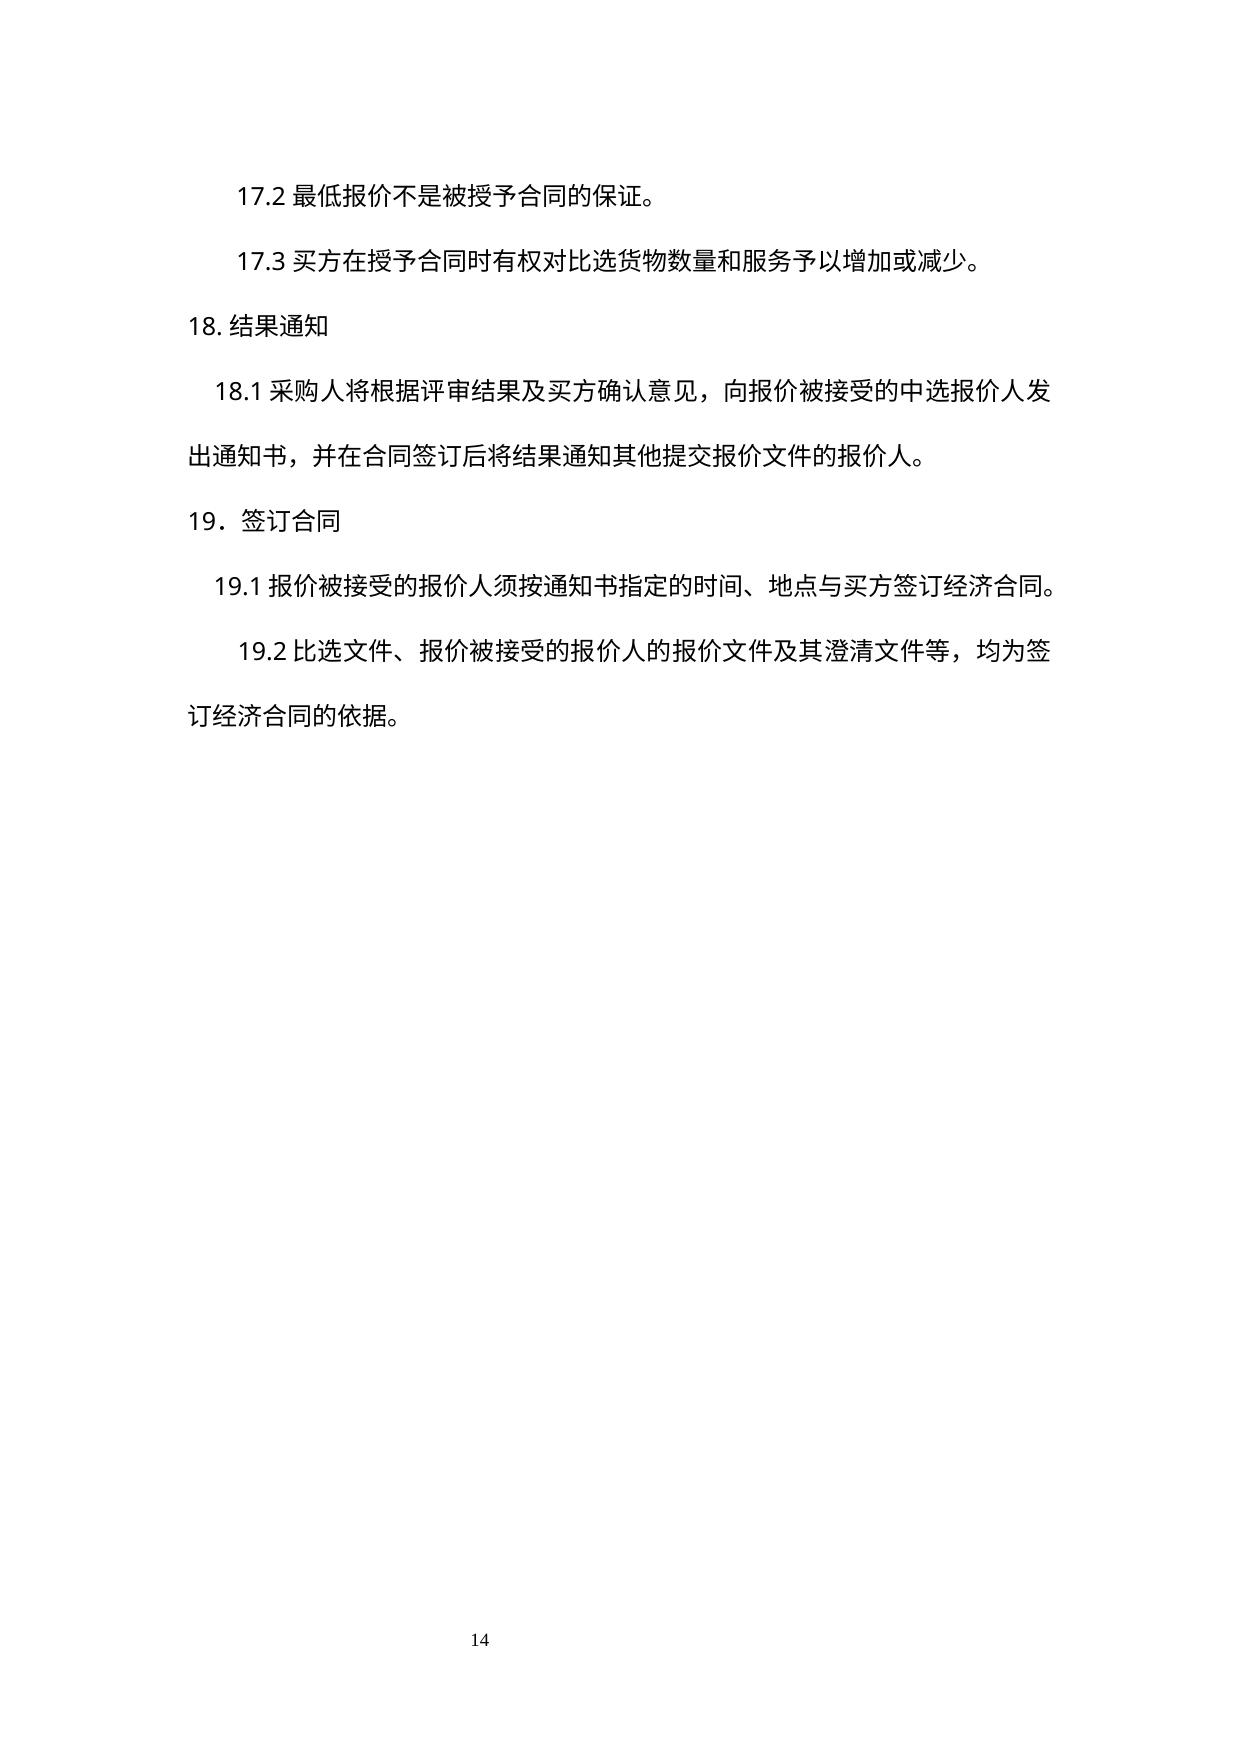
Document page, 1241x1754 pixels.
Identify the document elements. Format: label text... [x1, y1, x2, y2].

text 18.1采购人将根据评审结果及买方确认意见，向报价被接受的中选报价人发出通知书，并在合同签订后将结果通知其他提交报价文件的报价人。 [187, 357, 1053, 487]
text 17.3 买方在授予合同时有权对比选货物数量和服务予以增加或减少。 [187, 227, 1053, 292]
text 19．签订合同 [187, 487, 1053, 552]
text 17.2 最低报价不是被授予合同的保证。 [187, 162, 1053, 227]
text 19.2比选文件、报价被接受的报价人的报价文件及其澄清文件等，均为签订经济合同的依据。 [187, 617, 1053, 747]
text 18. 结果通知 [187, 292, 1053, 357]
text 19.1报价被接受的报价人须按通知书指定的时间、地点与买方签订经济合同。 [187, 552, 1053, 617]
